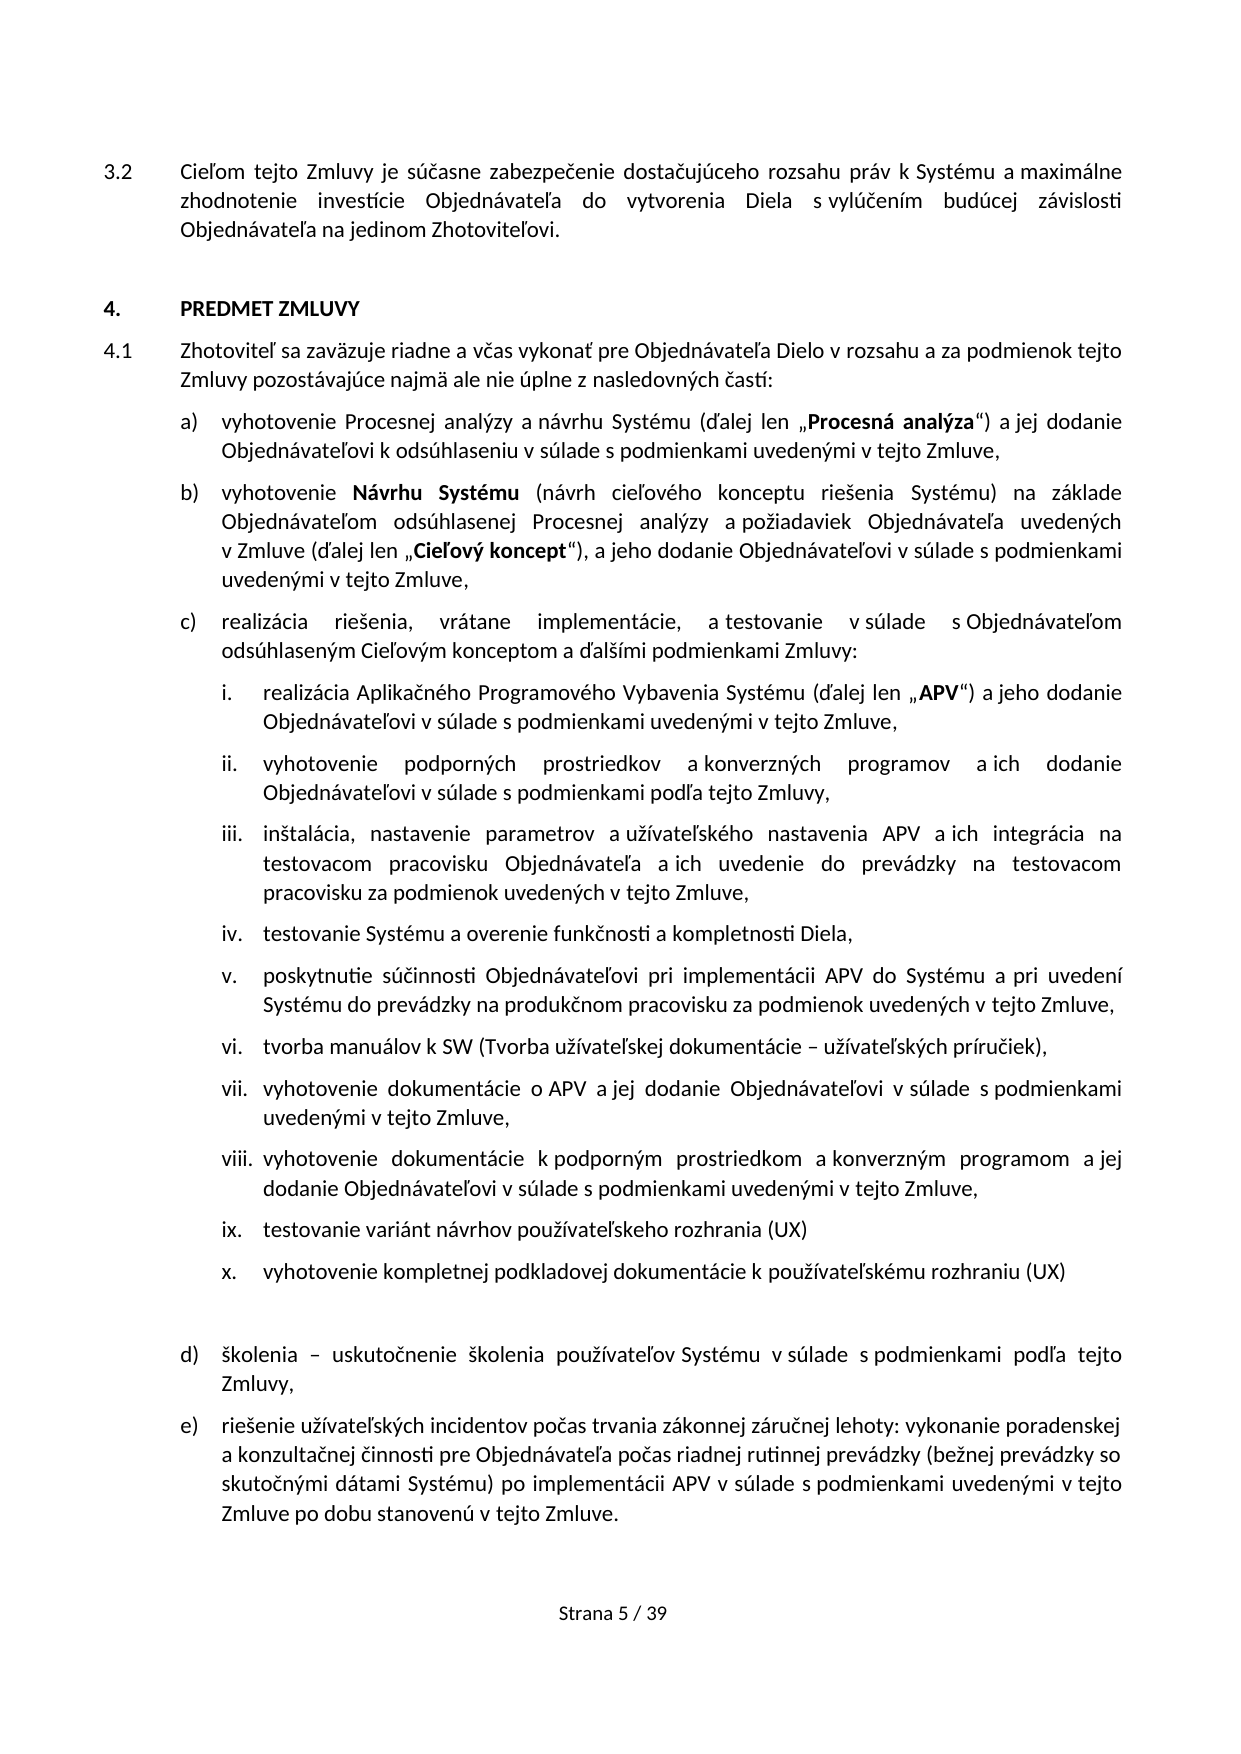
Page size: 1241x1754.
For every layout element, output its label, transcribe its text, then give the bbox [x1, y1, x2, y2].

list školenia – uskutočnenie školenia používateľov Systému v súlade s podmienkami podľa tejto Zmluvy, [180, 1339, 1122, 1398]
text PREDMET ZMLUVY [103, 293, 1122, 323]
list vyhotovenie dokumentácie k podporným prostriedkom a konverzným programom a jej dodanie Objednávateľovi v súlade s podmienkami uvedenými v tejto Zmluve, [221, 1143, 1122, 1202]
list tvorba manuálov k SW (Tvorba užívateľskej dokumentácie – užívateľských príručiek), [221, 1031, 1122, 1060]
list testovanie variánt návrhov používateľskeho rozhrania (UX) [221, 1214, 1122, 1243]
list vyhotovenie kompletnej podkladovej dokumentácie k používateľskému rozhraniu (UX) [221, 1256, 1122, 1285]
text Cieľom tejto Zmluvy je súčasne zabezpečenie dostačujúceho rozsahu práv k Systému a maximálne zhodnotenie investície Objednávateľa do vytvorenia Diela s vylúčením budúcej závislosti Objednávateľa na jedinom Zhotoviteľovi. [103, 156, 1122, 243]
list vyhotovenie Návrhu Systému (návrh cieľového konceptu riešenia Systému) na základe Objednávateľom odsúhlasenej Procesnej analýzy a požiadaviek Objednávateľa uvedených v Zmluve (ďalej len „Cieľový koncept“), a jeho dodanie Objednávateľovi v súlade s podmienkami uvedenými v tejto Zmluve, [180, 477, 1122, 593]
list vyhotovenie Procesnej analýzy a návrhu Systému (ďalej len „Procesná analýza“) a jej dodanie Objednávateľovi k odsúhlaseniu v súlade s podmienkami uvedenými v tejto Zmluve, [180, 406, 1122, 464]
list testovanie Systému a overenie funkčnosti a kompletnosti Diela, [221, 918, 1122, 948]
text Zhotoviteľ sa zaväzuje riadne a včas vykonať pre Objednávateľa Dielo v rozsahu a za podmienok tejto Zmluvy pozostávajúce najmä ale nie úplne z nasledovných častí: [103, 335, 1122, 393]
list poskytnutie súčinnosti Objednávateľovi pri implementácii APV do Systému a pri uvedení Systému do prevádzky na produkčnom pracovisku za podmienok uvedených v tejto Zmluve, [221, 960, 1122, 1018]
list realizácia Aplikačného Programového Vybavenia Systému (ďalej len „APV“) a jeho dodanie Objednávateľovi v súlade s podmienkami uvedenými v tejto Zmluve, [221, 677, 1122, 735]
list realizácia riešenia, vrátane implementácie, a testovanie v súlade s Objednávateľom odsúhlaseným Cieľovým konceptom a ďalšími podmienkami Zmluvy: [180, 606, 1122, 664]
list riešenie užívateľských incidentov počas trvania zákonnej záručnej lehoty: vykonanie poradenskej a konzultačnej činnosti pre Objednávateľa počas riadnej rutinnej prevádzky (bežnej prevádzky so skutočnými dátami Systému) po implementácii APV v súlade s podmienkami uvedenými v tejto Zmluve po dobu stanovenú v tejto Zmluve. [180, 1410, 1122, 1527]
list inštalácia, nastavenie parametrov a užívateľského nastavenia APV a ich integrácia na testovacom pracovisku Objednávateľa a ich uvedenie do prevádzky na testovacom pracovisku za podmienok uvedených v tejto Zmluve, [221, 818, 1122, 906]
list vyhotovenie dokumentácie o APV a jej dodanie Objednávateľovi v súlade s podmienkami uvedenými v tejto Zmluve, [221, 1073, 1122, 1131]
list vyhotovenie podporných prostriedkov a konverzných programov a ich dodanie Objednávateľovi v súlade s podmienkami podľa tejto Zmluvy, [221, 748, 1122, 806]
